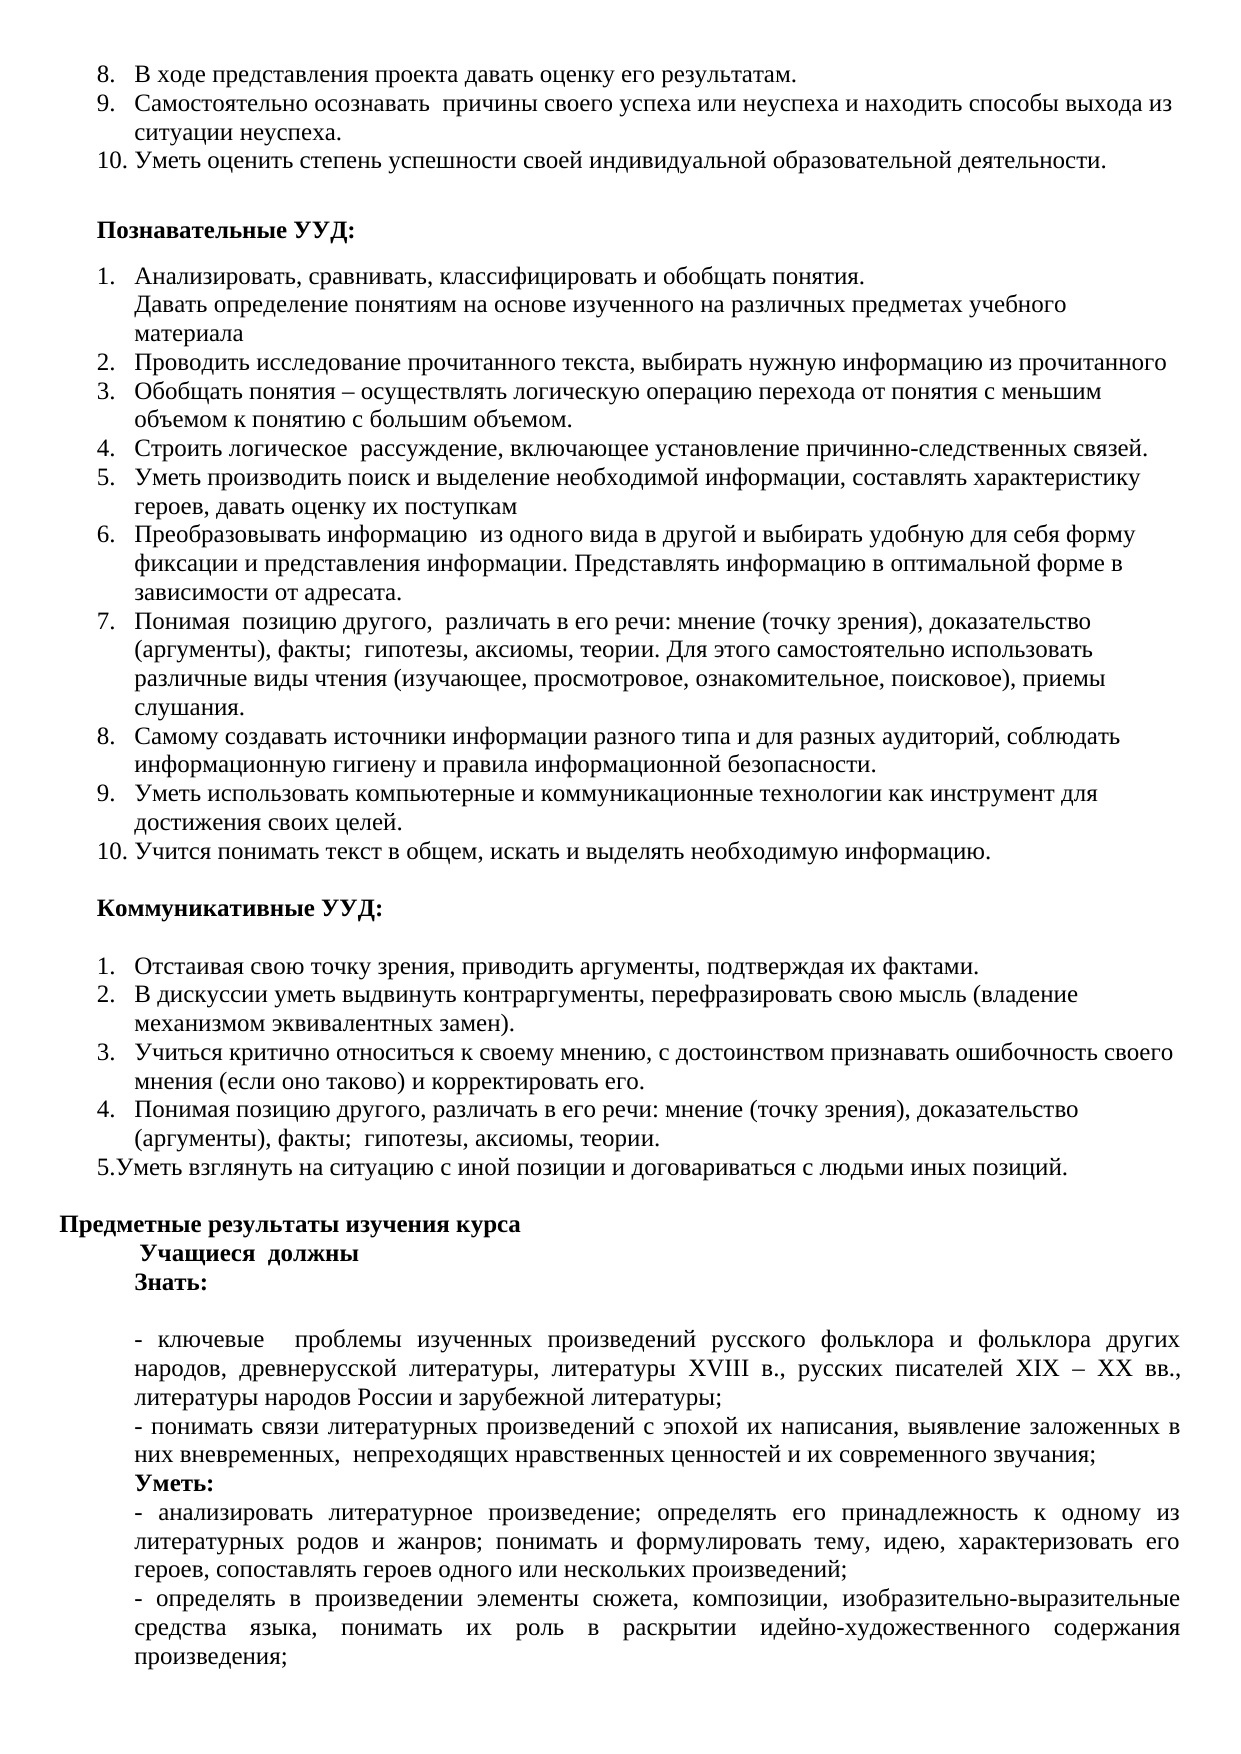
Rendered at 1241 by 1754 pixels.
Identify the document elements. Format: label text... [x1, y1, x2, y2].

title Учиться критично относиться к своему мнению, с достоинством признавать ошибочность своего мнения (если оно таково) и корректировать его. [97, 1037, 1181, 1094]
title Самому создавать источники информации разного типа и для разных аудиторий, соблюдать информационную гигиену и правила информационной безопасности. [97, 721, 1181, 778]
title Учится понимать текст в общем, искать и выделять необходимую информацию. [97, 836, 1181, 864]
title Строить логическое рассуждение, включающее установление причинно-следственных связей. [97, 433, 1181, 462]
text Коммуникативные УУД: [97, 893, 1181, 922]
list Знать: [134, 1267, 1181, 1296]
title Уметь оценить степень успешности своей индивидуальной образовательной деятельности. [97, 145, 1181, 174]
list - анализировать литературное произведение; определять его принадлежность к одному из литературных родов и жанров; понимать и формулировать тему, идею, характеризовать его героев, сопоставлять героев одного или нескольких произведений; [134, 1497, 1181, 1583]
title Обобщать понятия – осуществлять логическую операцию перехода от понятия с меньшим объемом к понятию с большим объемом. [97, 376, 1181, 433]
title Самостоятельно осознавать причины своего успеха или неуспеха и находить способы выхода из ситуации неуспеха. [97, 88, 1181, 145]
text Предметные результаты изучения курса [59, 1209, 1181, 1238]
title Уметь производить поиск и выделение необходимой информации, составлять характеристику героев, давать оценку их поступкам [97, 462, 1181, 519]
title Понимая позицию другого, различать в его речи: мнение (точку зрения), доказательство (аргументы), факты; гипотезы, аксиомы, теории. Для этого самостоятельно использовать различные виды чтения (изучающее, просмотровое, ознакомительное, поисковое), приемы слушания. [97, 606, 1181, 721]
title Анализировать, сравнивать, классифицировать и обобщать понятия. [97, 261, 1181, 289]
title Давать определение понятиям на основе изученного на различных предметах учебного материала [134, 289, 1181, 347]
list - определять в произведении элементы сюжета, композиции, изобразительно-выразительные средства языка, понимать их роль в раскрытии идейно-художественного содержания произведения; [134, 1583, 1181, 1669]
title Уметь использовать компьютерные и коммуникационные технологии как инструмент для достижения своих целей. [97, 778, 1181, 836]
title В ходе представления проекта давать оценку его результатам. [97, 59, 1181, 88]
text Познавательные УУД: [97, 215, 1181, 244]
title Преобразовывать информацию из одного вида в другой и выбирать удобную для себя форму фиксации и представления информации. Представлять информацию в оптимальной форме в зависимости от адресата. [97, 519, 1181, 606]
list Уметь: [134, 1468, 1181, 1497]
title В дискуссии уметь выдвинуть контраргументы, перефразировать свою мысль (владение механизмом эквивалентных замен). [97, 979, 1181, 1037]
list - понимать связи литературных произведений с эпохой их написания, выявление заложенных в них вневременных, непреходящих нравственных ценностей и их современного звучания; [134, 1411, 1181, 1468]
list - ключевые проблемы изученных произведений русского фольклора и фольклора других народов, древнерусской литературы, литературы XVIII в., русских писателей XIX – XX вв., литературы народов России и зарубежной литературы; [134, 1324, 1181, 1411]
text Учащиеся должны [59, 1238, 1181, 1267]
title Понимая позицию другого, различать в его речи: мнение (точку зрения), доказательство (аргументы), факты; гипотезы, аксиомы, теории. [97, 1094, 1181, 1152]
title Отстаивая свою точку зрения, приводить аргументы, подтверждая их фактами. [97, 951, 1181, 979]
title Проводить исследование прочитанного текста, выбирать нужную информацию из прочитанного [97, 347, 1181, 376]
title 5.Уметь взглянуть на ситуацию с иной позиции и договариваться с людьми иных позиций. [97, 1152, 1181, 1181]
